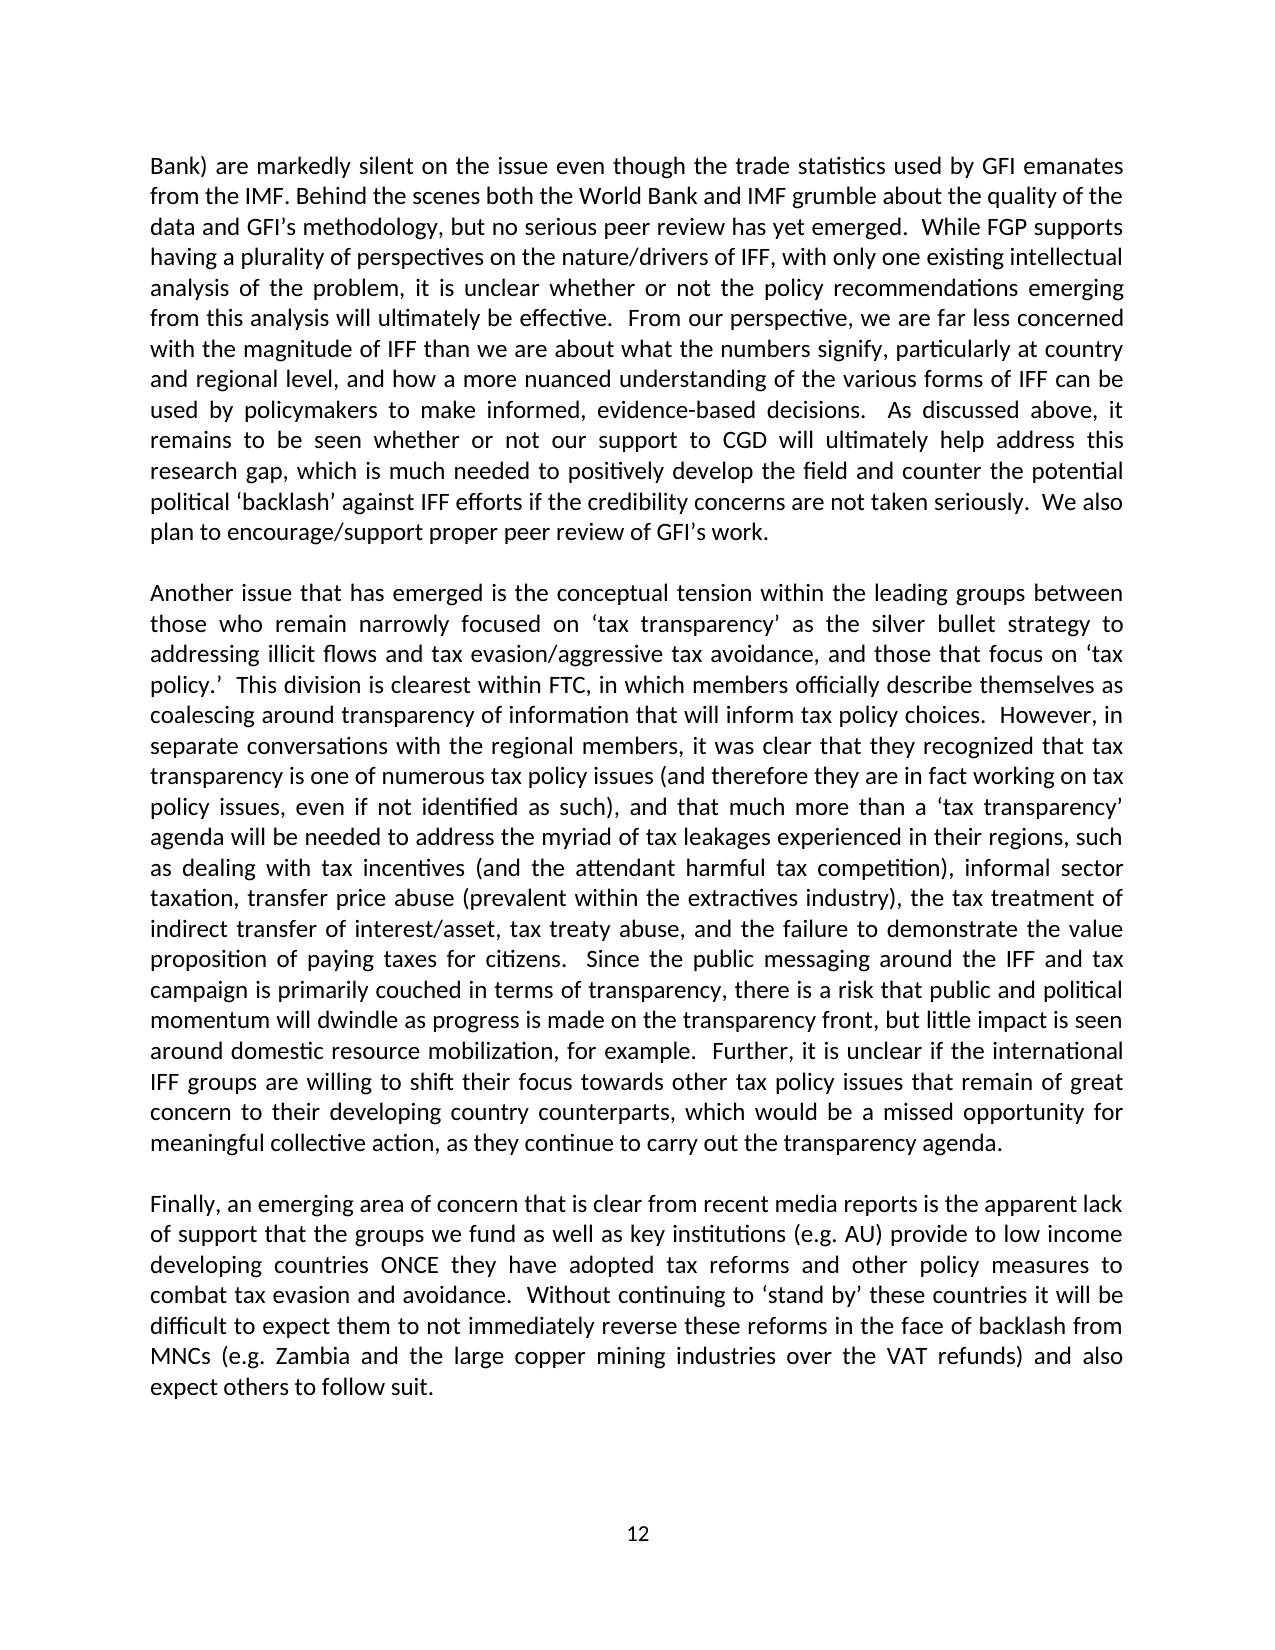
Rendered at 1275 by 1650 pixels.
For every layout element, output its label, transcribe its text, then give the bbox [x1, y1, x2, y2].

text Another issue that has emerged is the conceptual tension within the leading groups between those who remain narrowly focused on ‘tax transparency’ as the silver bullet strategy to addressing illicit flows and tax evasion/aggressive tax avoidance, and those that focus on ‘tax policy.’ This division is clearest within FTC, in which members officially describe themselves as coalescing around transparency of information that will inform tax policy choices. However, in separate conversations with the regional members, it was clear that they recognized that tax transparency is one of numerous tax policy issues (and therefore they are in fact working on tax policy issues, even if not identified as such), and that much more than a ‘tax transparency’ agenda will be needed to address the myriad of tax leakages experienced in their regions, such as dealing with tax incentives (and the attendant harmful tax competition), informal sector taxation, transfer price abuse (prevalent within the extractives industry), the tax treatment of indirect transfer of interest/asset, tax treaty abuse, and the failure to demonstrate the value proposition of paying taxes for citizens. Since the public messaging around the IFF and tax campaign is primarily couched in terms of transparency, there is a risk that public and political momentum will dwindle as progress is made on the transparency front, but little impact is seen around domestic resource mobilization, for example. Further, it is unclear if the international IFF groups are willing to shift their focus towards other tax policy issues that remain of great concern to their developing country counterparts, which would be a missed opportunity for meaningful collective action, as they continue to carry out the transparency agenda. [150, 577, 1125, 1157]
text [150, 150, 1125, 547]
text Finally, an emerging area of concern that is clear from recent media reports is the apparent lack of support that the groups we fund as well as key institutions (e.g. AU) provide to low income developing countries ONCE they have adopted tax reforms and other policy measures to combat tax evasion and avoidance. Without continuing to ‘stand by’ these countries it will be difficult to expect them to not immediately reverse these reforms in the face of backlash from MNCs (e.g. Zambia and the large copper mining industries over the VAT refunds) and also expect others to follow suit. [150, 1188, 1125, 1401]
